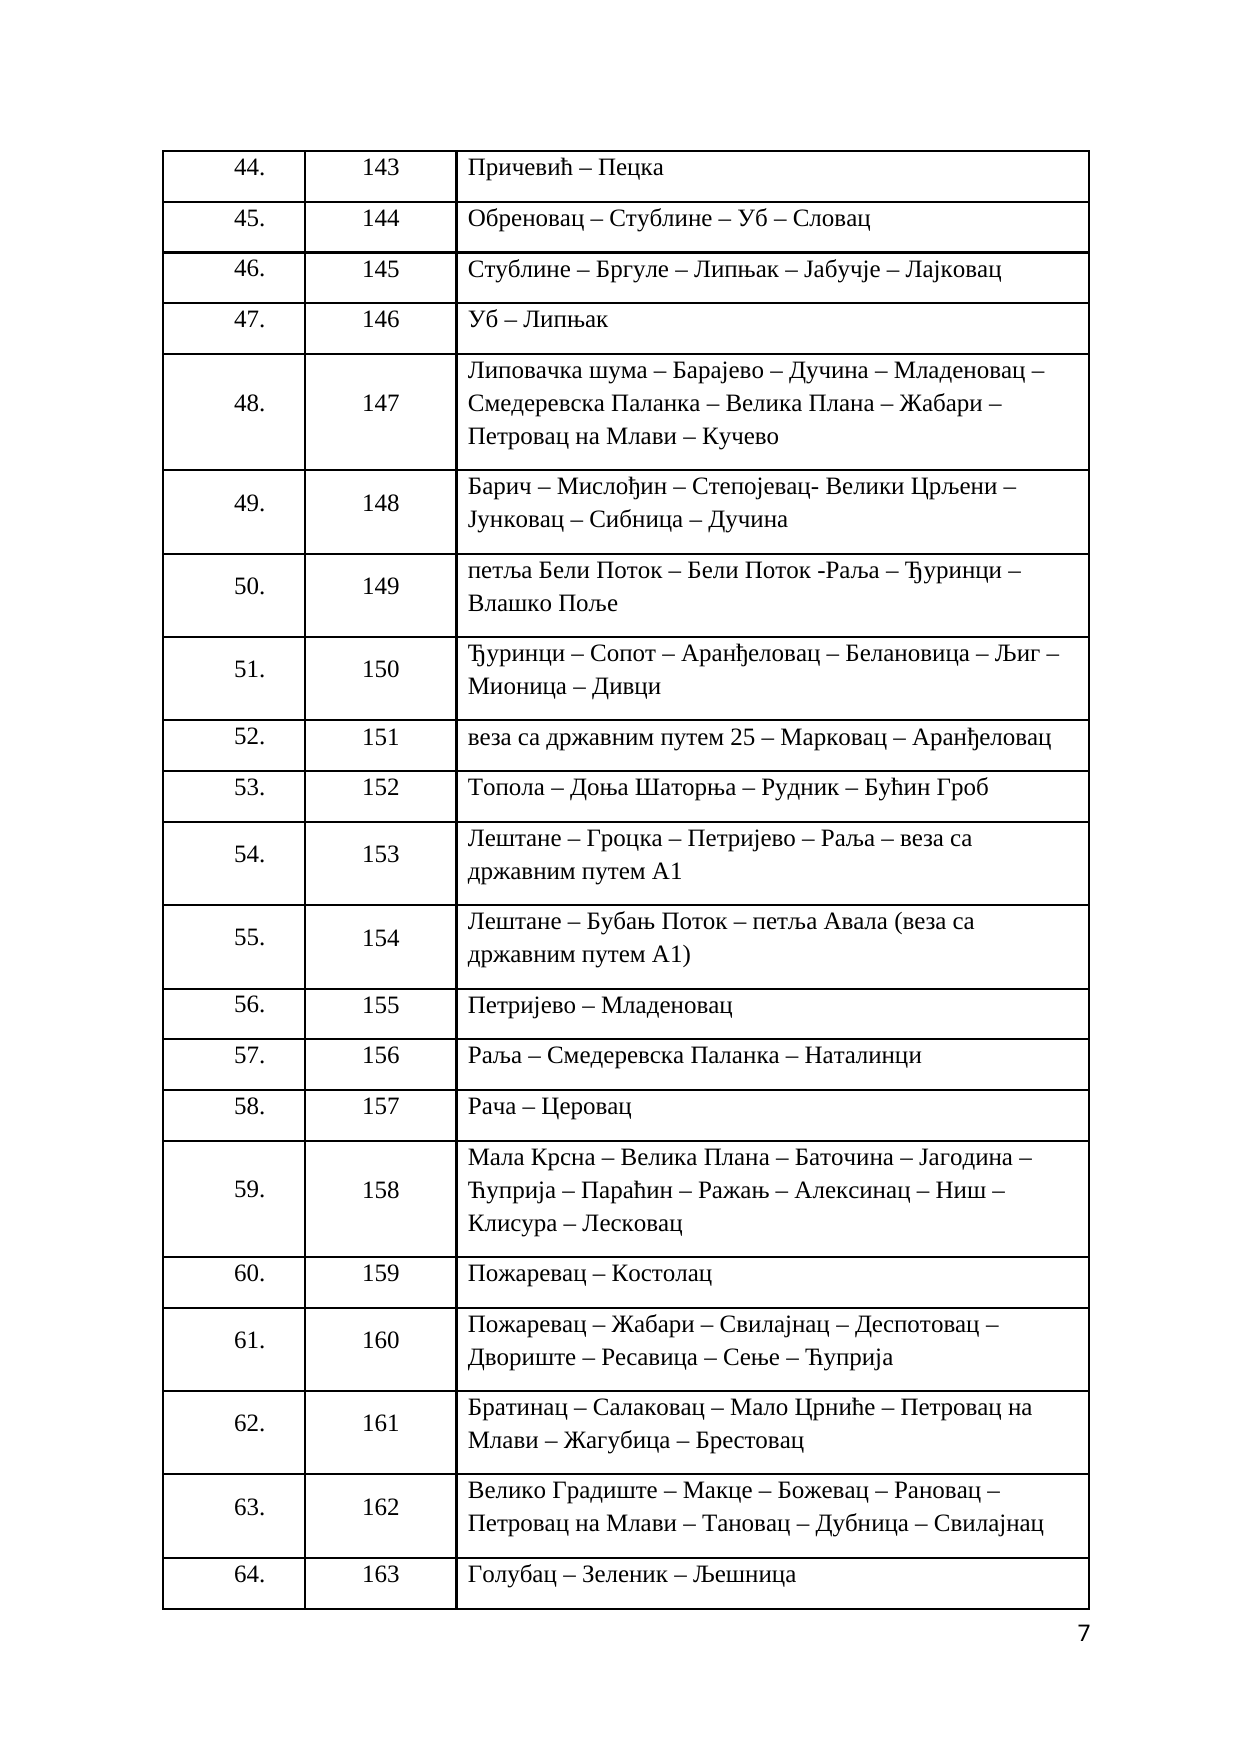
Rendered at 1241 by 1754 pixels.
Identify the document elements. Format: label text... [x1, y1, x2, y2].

table_cell [164, 1475, 304, 1557]
table_cell 154 [306, 906, 455, 987]
table_cell 159 [306, 1258, 455, 1307]
table_cell Голубац – Зеленик – Љешница [458, 1559, 1088, 1607]
table_cell [164, 1258, 304, 1307]
table_cell [164, 823, 304, 904]
table_cell Мала Крсна – Велика Плана – Баточина – Јагодина – Ћуприја – Параћин – Ражањ – Алексинац – Ниш – Клисура – Лесковац [458, 1142, 1088, 1256]
table_cell 158 [306, 1142, 455, 1256]
table_cell [164, 355, 304, 469]
table_cell [164, 1392, 304, 1473]
table_cell 163 [306, 1559, 455, 1607]
table_cell Раља – Смедеревска Паланка – Наталинци [458, 1040, 1088, 1089]
table_cell 147 [306, 355, 455, 469]
table_cell [164, 304, 304, 353]
table_cell Петријево – Младеновац [458, 990, 1088, 1038]
table_cell [164, 1142, 304, 1256]
table_cell [164, 990, 304, 1038]
table_cell 157 [306, 1091, 455, 1139]
table_cell [164, 638, 304, 719]
table_cell Лештане – Бубањ Поток – петља Авала (веза са државним путем А1) [458, 906, 1088, 987]
table_cell 162 [306, 1475, 455, 1557]
table_cell 151 [306, 721, 455, 770]
table_cell Барич – Мислођин – Степојевац- Велики Црљени – Јунковац – Сибница – Дучина [458, 471, 1088, 553]
table_cell 148 [306, 471, 455, 553]
table_cell [164, 254, 304, 302]
table_cell Липовачка шума – Барајево – Дучина – Младеновац – Смедеревска Паланка – Велика Плана – Жабари – Петровац на Млави – Кучево [458, 355, 1088, 469]
table_cell Стублине – Бргуле – Липњак – Јабучје – Лајковац [458, 254, 1088, 302]
table_cell 149 [306, 555, 455, 636]
table_cell 161 [306, 1392, 455, 1473]
table_cell 143 [306, 152, 455, 201]
table_cell [164, 772, 304, 821]
table_cell [164, 152, 304, 201]
table_cell 156 [306, 1040, 455, 1089]
table_cell Пожаревац – Костолац [458, 1258, 1088, 1307]
table_cell [164, 1309, 304, 1390]
table_cell [164, 1091, 304, 1139]
table_cell 160 [306, 1309, 455, 1390]
table_cell [164, 1040, 304, 1089]
table_cell веза са државним путем 25 – Марковац – Аранђеловац [458, 721, 1088, 770]
table_cell Уб – Липњак [458, 304, 1088, 353]
table_cell Лештане – Гроцка – Петријево – Раља – веза са државним путем А1 [458, 823, 1088, 904]
table_cell 150 [306, 638, 455, 719]
table_cell Велико Градиште – Макце – Божевац – Рановац – Петровац на Млави – Тановац – Дубница – Свилајнац [458, 1475, 1088, 1557]
table_cell Ђуринци – Сопот – Аранђеловац – Белановица – Љиг – Мионица – Дивци [458, 638, 1088, 719]
table_cell Рача – Церовац [458, 1091, 1088, 1139]
table_cell [164, 555, 304, 636]
table_cell 144 [306, 203, 455, 251]
table_cell петља Бели Поток – Бели Поток -Раља – Ђуринци – Влашко Поље [458, 555, 1088, 636]
table_cell Топола – Доња Шаторња – Рудник – Бућин Гроб [458, 772, 1088, 821]
table_cell 155 [306, 990, 455, 1038]
table_cell Братинац – Салаковац – Мало Црниће – Петровац на Млави – Жагубица – Брестовац [458, 1392, 1088, 1473]
table_cell 146 [306, 304, 455, 353]
table_cell [164, 1559, 304, 1607]
table_cell [164, 203, 304, 251]
table_cell [164, 471, 304, 553]
table_cell Обреновац – Стублине – Уб – Словац [458, 203, 1088, 251]
table_cell Пожаревац – Жабари – Свилајнац – Деспотовац – Двориште – Ресавица – Сење – Ћуприја [458, 1309, 1088, 1390]
table_cell 145 [306, 254, 455, 302]
table_cell 153 [306, 823, 455, 904]
table_cell [164, 721, 304, 770]
table_cell 152 [306, 772, 455, 821]
table_cell Причевић – Пецка [458, 152, 1088, 201]
table_cell [164, 906, 304, 987]
